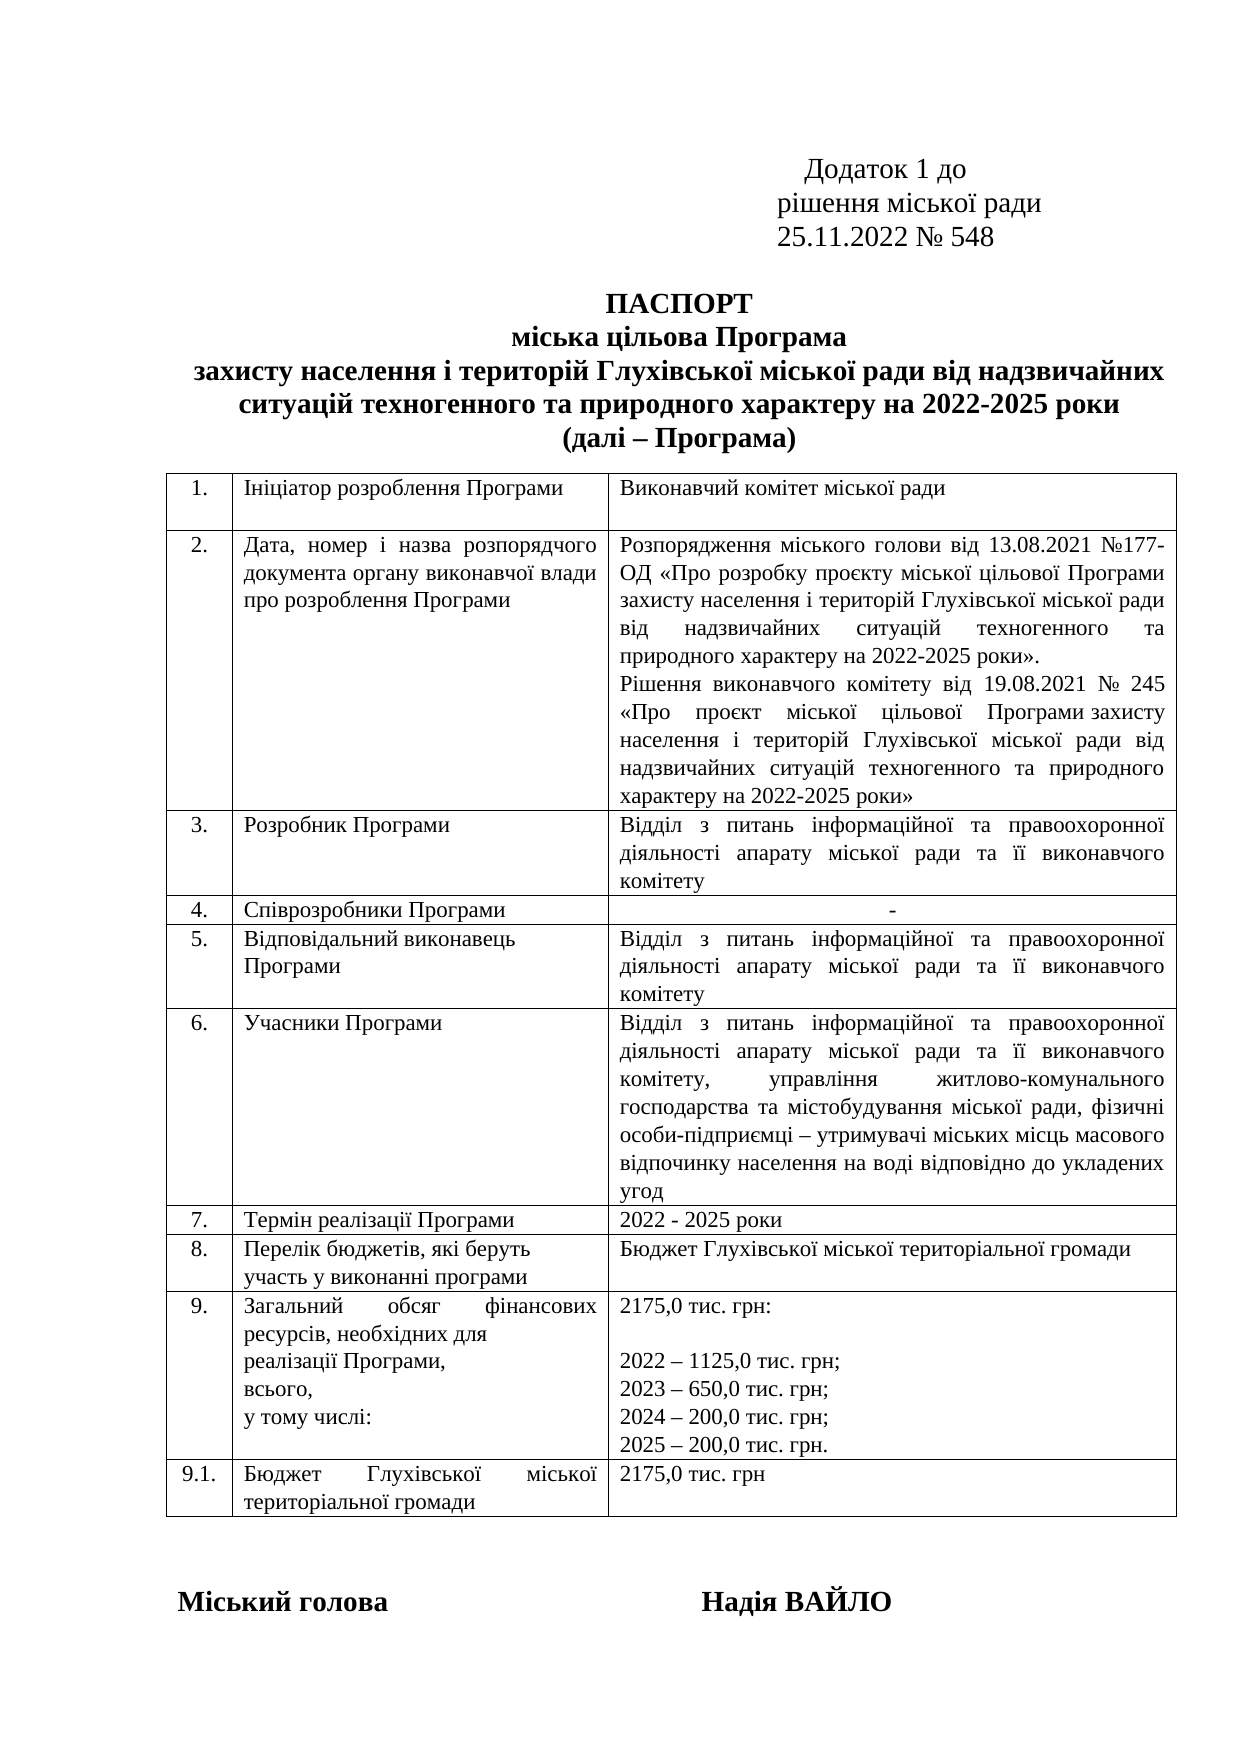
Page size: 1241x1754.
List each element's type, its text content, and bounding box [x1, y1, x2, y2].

table_cell Розробник Програми [233, 811, 608, 894]
table_cell Відділ з питань інформаційної та правоохоронної діяльності апарату міської ради та її виконавчого комітету [609, 811, 1176, 894]
table_cell Відділ з питань інформаційної та правоохоронної діяльності апарату міської ради та її виконавчого комітету [609, 925, 1176, 1008]
table_cell Дата, номер і назва розпорядчого документа органу виконавчої влади про розроблення Програми [233, 531, 608, 810]
table_cell 9.1. [167, 1460, 232, 1516]
table_cell 9. [167, 1292, 232, 1459]
table_cell 4. [167, 896, 232, 923]
text захисту населення і територій Глухівської міської ради від надзвичайних ситуацій техногенного та природного характеру на 2022-2025 роки (далі – Програма) [177, 353, 1181, 453]
table_cell Бюджет Глухівської міської територіальної громади [609, 1235, 1176, 1291]
table_cell 2175,0 тис. грн: 2022 – 1125,0 тис. грн; 2023 – 650,0 тис. грн; 2024 – 200,0 тис. грн; 2025 – 200,0 тис. грн. [609, 1292, 1176, 1459]
table_cell 7. [167, 1206, 232, 1234]
table_header Виконавчий комітет міської ради [609, 474, 1176, 529]
text ПАСПОРТ [177, 286, 1181, 319]
subtitle 25.11.2022 № 548 [215, 219, 1147, 252]
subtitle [177, 1584, 1181, 1618]
text міська цільова Програма [177, 319, 1181, 353]
table_cell 3. [167, 811, 232, 894]
table_cell 5. [167, 925, 232, 1008]
table_cell 6. [167, 1009, 232, 1205]
table_cell 2. [167, 531, 232, 810]
table_header 1. [167, 474, 232, 529]
table_cell Співрозробники Програми [233, 896, 608, 923]
table_cell 2175,0 тис. грн [609, 1460, 1176, 1516]
table_cell Перелік бюджетів, які беруть участь у виконанні програми [233, 1235, 608, 1291]
table_cell Учасники Програми [233, 1009, 608, 1205]
table_cell Бюджет Глухівської міської територіальної громади [233, 1460, 608, 1516]
subtitle рішення міської ради [215, 185, 1147, 219]
subtitle Додаток 1 до [215, 152, 1147, 185]
table_cell Відповідальний виконавець Програми [233, 925, 608, 1008]
table_cell 8. [167, 1235, 232, 1291]
table_cell Розпорядження міського голови від 13.08.2021 №177-ОД «Про розробку проєкту міської цільової Програми захисту населення і територій Глухівської міської ради від надзвичайних ситуацій техногенного та природного характеру на 2022-2025 роки». Рішення виконавчого комітету від 19.08.2021 № 245 «Про проєкт міської цільової Програми захисту населення і територій Глухівської міської ради від надзвичайних ситуацій техногенного та природного характеру на 2022-2025 роки» [609, 531, 1176, 810]
table_cell - [609, 896, 1176, 923]
table_cell Термін реалізації Програми [233, 1206, 608, 1234]
table_header Ініціатор розроблення Програми [233, 474, 608, 529]
table_cell Загальний обсяг фінансових ресурсів, необхідних для реалізації Програми, всього, у тому числі: [233, 1292, 608, 1459]
table_cell Відділ з питань інформаційної та правоохоронної діяльності апарату міської ради та її виконавчого комітету, управління житлово-комунального господарства та містобудування міської ради, фізичні особи-підприємці – утримувачі міських місць масового відпочинку населення на воді відповідно до укладених угод [609, 1009, 1176, 1205]
table_cell 2022 - 2025 роки [609, 1206, 1176, 1234]
